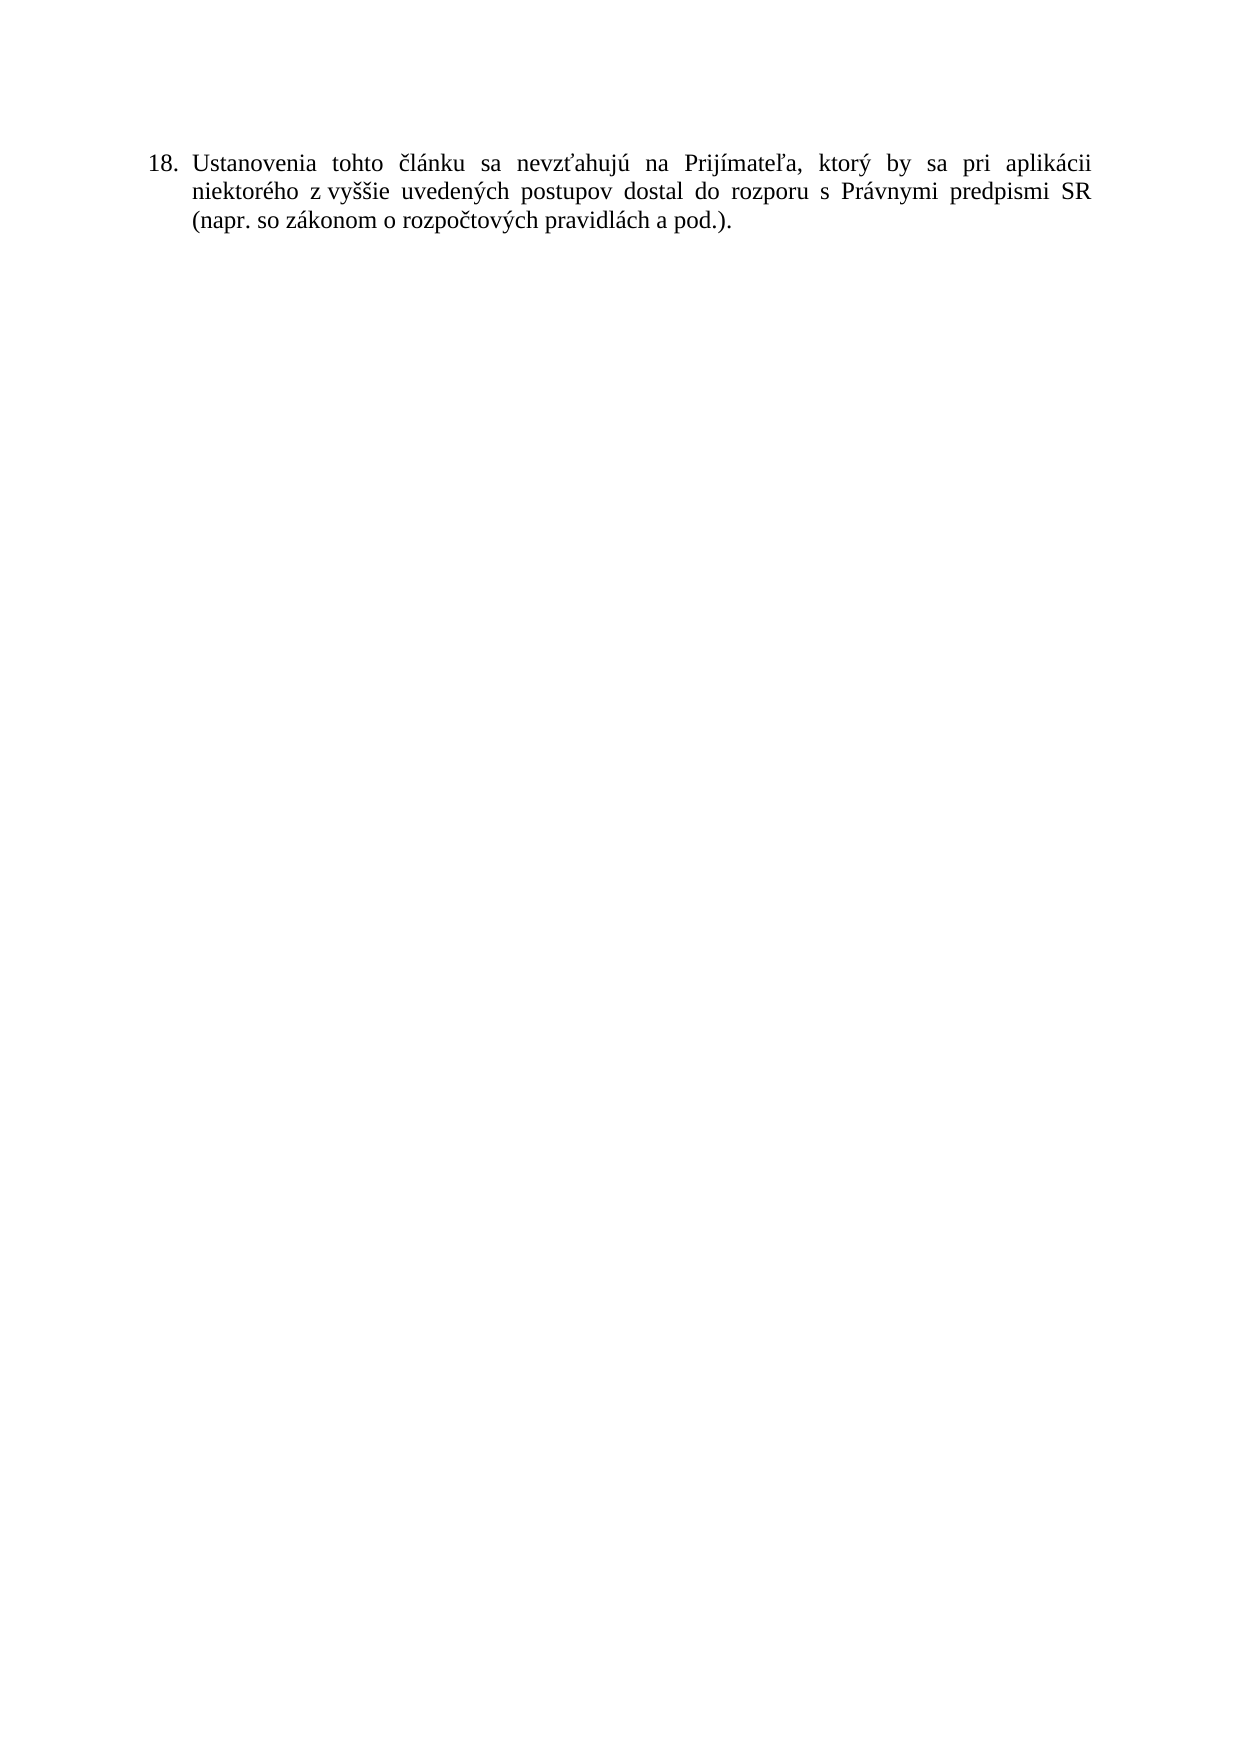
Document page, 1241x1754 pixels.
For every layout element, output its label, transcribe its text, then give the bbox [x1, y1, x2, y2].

list Ustanovenia tohto článku sa nevzťahujú na Prijímateľa, ktorý by sa pri aplikácii niektorého z vyššie uvedených postupov dostal do rozporu s Právnymi predpismi SR (napr. so zákonom o rozpočtových pravidlách a pod.). [148, 148, 1093, 234]
